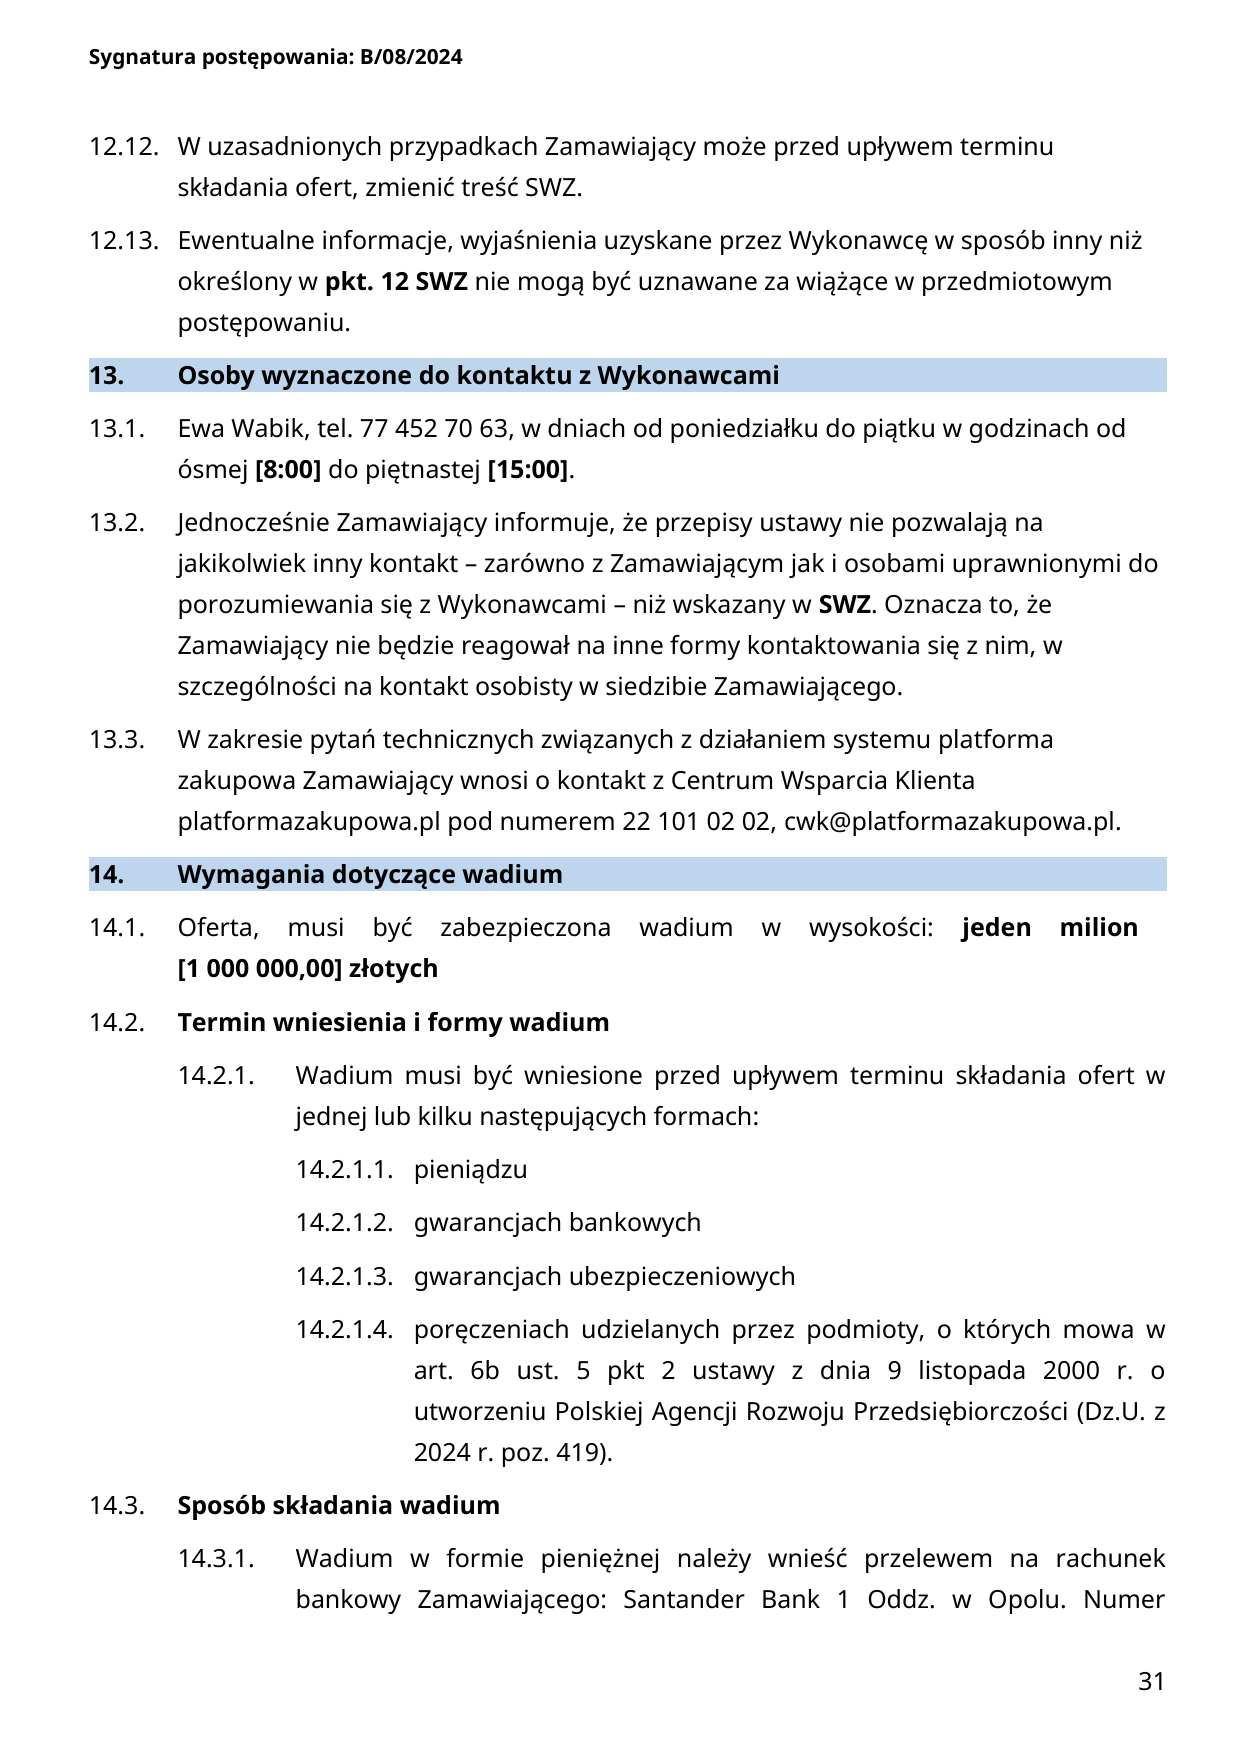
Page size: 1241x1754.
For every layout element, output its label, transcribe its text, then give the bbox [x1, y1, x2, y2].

list gwarancjach bankowych [295, 1205, 1167, 1239]
list Oferta, musi być zabezpieczona wadium w wysokości: jeden milion [1 000 000,00] złotych [89, 910, 1167, 985]
list Termin wniesienia i formy wadium [89, 1004, 1167, 1038]
list W zakresie pytań technicznych związanych z działaniem systemu platforma zakupowa Zamawiający wnosi o kontakt z Centrum Wsparcia Klienta platformazakupowa.pl pod numerem 22 101 02 02, cwk@platformazakupowa.pl. [89, 722, 1167, 837]
list poręczeniach udzielanych przez podmioty, o których mowa w art. 6b ust. 5 pkt 2 ustawy z dnia 9 listopada 2000 r. o utworzeniu Polskiej Agencji Rozwoju Przedsiębiorczości (Dz.U. z 2024 r. poz. 419). [295, 1312, 1167, 1468]
list Ewentualne informacje, wyjaśnienia uzyskane przez Wykonawcę w sposób inny niż określony w pkt. 12 SWZ nie mogą być uznawane za wiążące w przedmiotowym postępowaniu. [89, 223, 1166, 338]
list W uzasadnionych przypadkach Zamawiający może przed upływem terminu składania ofert, zmienić treść SWZ. [89, 128, 1166, 203]
list gwarancjach ubezpieczeniowych [295, 1258, 1167, 1292]
list Wadium musi być wniesione przed upływem terminu składania ofert w jednej lub kilku następujących formach: [177, 1058, 1167, 1132]
list Jednocześnie Zamawiający informuje, że przepisy ustawy nie pozwalają na jakikolwiek inny kontakt – zarówno z Zamawiającym jak i osobami uprawnionymi do porozumiewania się z Wykonawcami – niż wskazany w SWZ. Oznacza to, że Zamawiający nie będzie reagował na inne formy kontaktowania się z nim, w szczególności na kontakt osobisty w siedzibie Zamawiającego. [89, 505, 1167, 702]
list pieniądzu [295, 1152, 1167, 1186]
list Sposób składania wadium [89, 1488, 1167, 1522]
text Wymagania dotyczące wadium [89, 857, 1167, 891]
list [177, 1541, 1167, 1616]
text Osoby wyznaczone do kontaktu z Wykonawcami [89, 358, 1167, 392]
list Ewa Wabik, tel. 77 452 70 63, w dniach od poniedziałku do piątku w godzinach od ósmej [8:00] do piętnastej [15:00]. [89, 411, 1167, 486]
